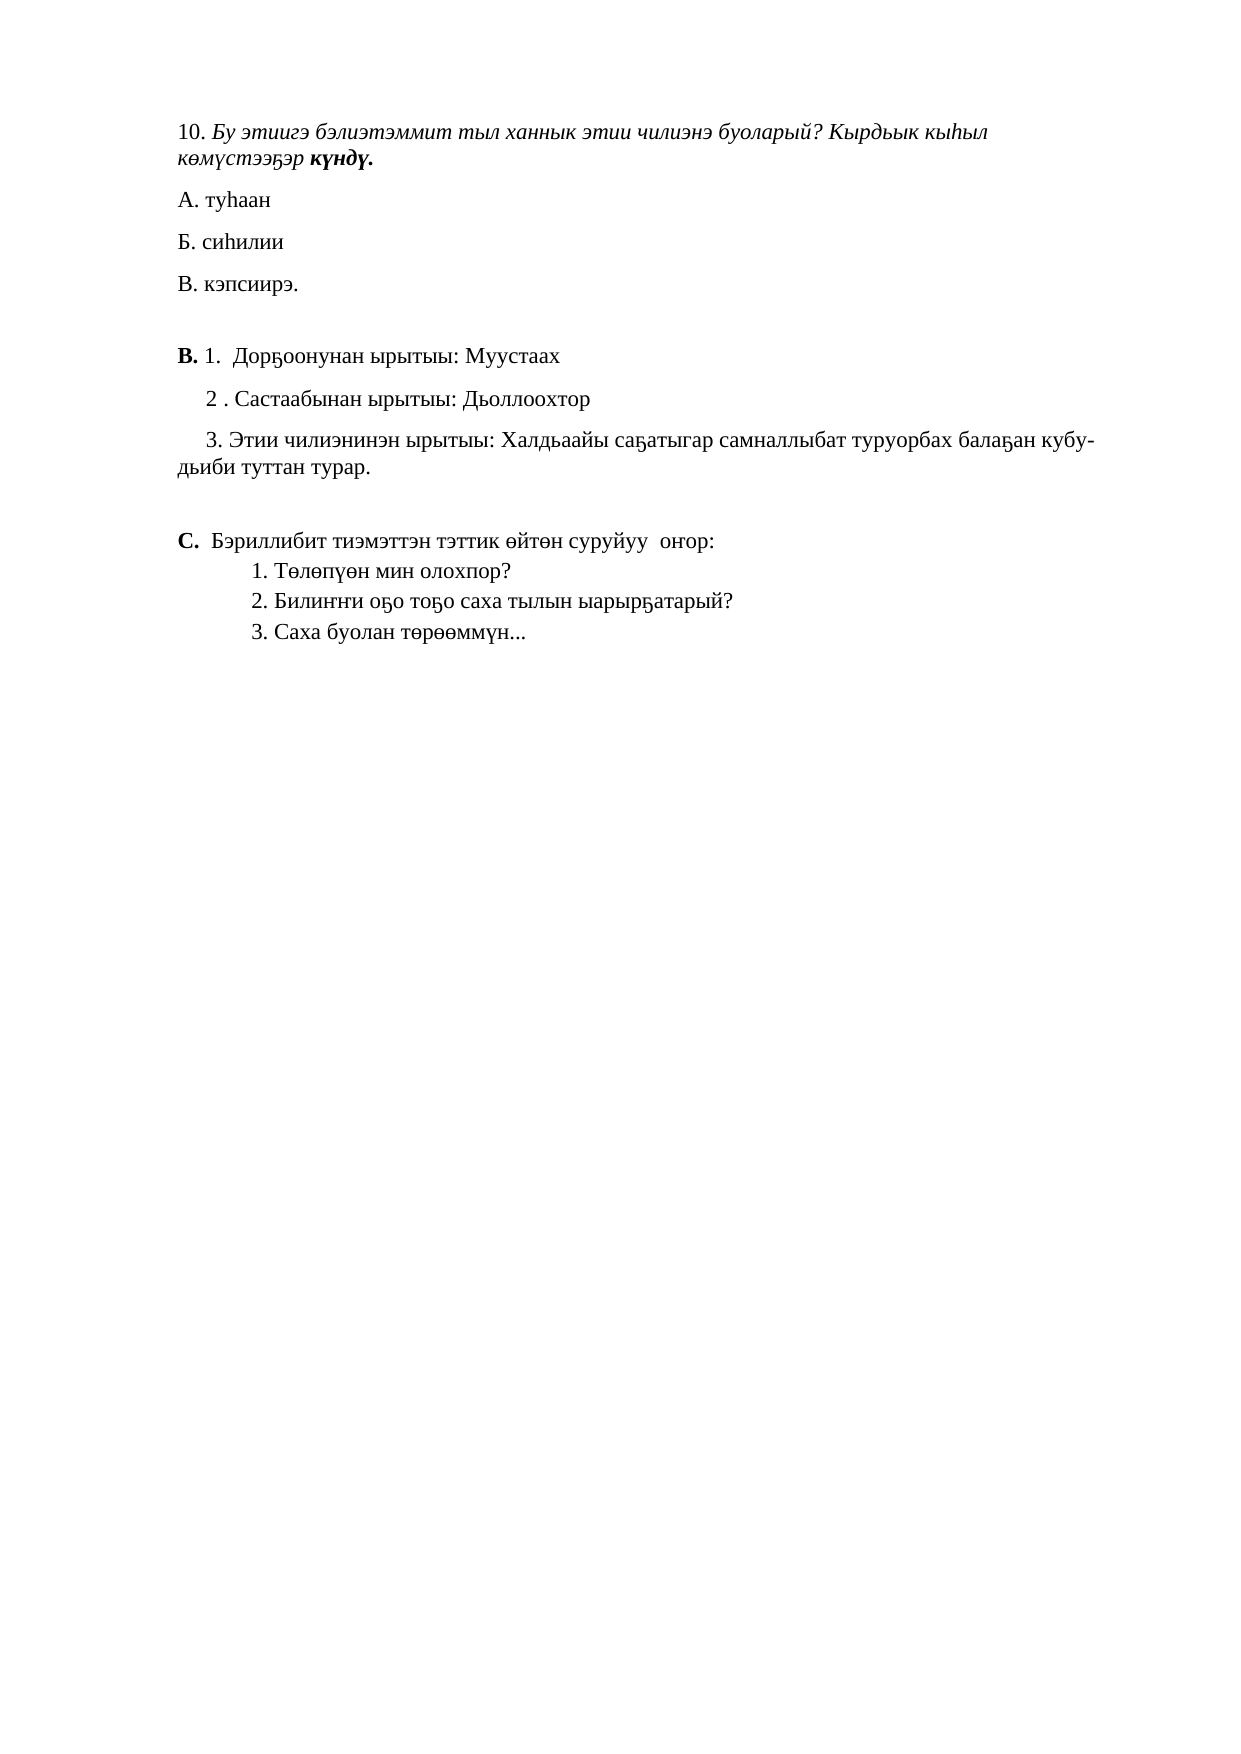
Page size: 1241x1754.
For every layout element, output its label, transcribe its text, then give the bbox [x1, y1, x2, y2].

text 1. Төлөпүөн мин олохпор? [177, 557, 1152, 584]
text В. кэпсиирэ. [177, 270, 1152, 297]
text С. Бэриллибит тиэмэттэн тэттик өйтөн суруйуу оҥор: [199, 527, 1152, 553]
text 2. Билиҥҥи оҕо тоҕо саха тылын ыарырҕатарый? [177, 587, 1152, 614]
text Б. сиһилии [177, 228, 1152, 255]
text А. туһаан [177, 186, 1152, 213]
text 3. Этии чилиэнинэн ырытыы: Халдьаайы саҕатыгар самналлыбат туруорбах балаҕан кубу-дьиби туттан турар. [177, 427, 1152, 479]
text 3. Саха буолан төрөөммүн... [177, 618, 1152, 644]
text В. 1. Дорҕоонунан ырытыы: Муустаах [177, 343, 1152, 369]
text 10. Бу этиигэ бэлиэтэммит тыл ханнык этии чилиэнэ буоларый? Кырдьык кыһыл көмүстээҕэр күндү. [177, 118, 1152, 171]
text 2 . Састаабынан ырытыы: Дьоллоохтор [177, 384, 1152, 411]
